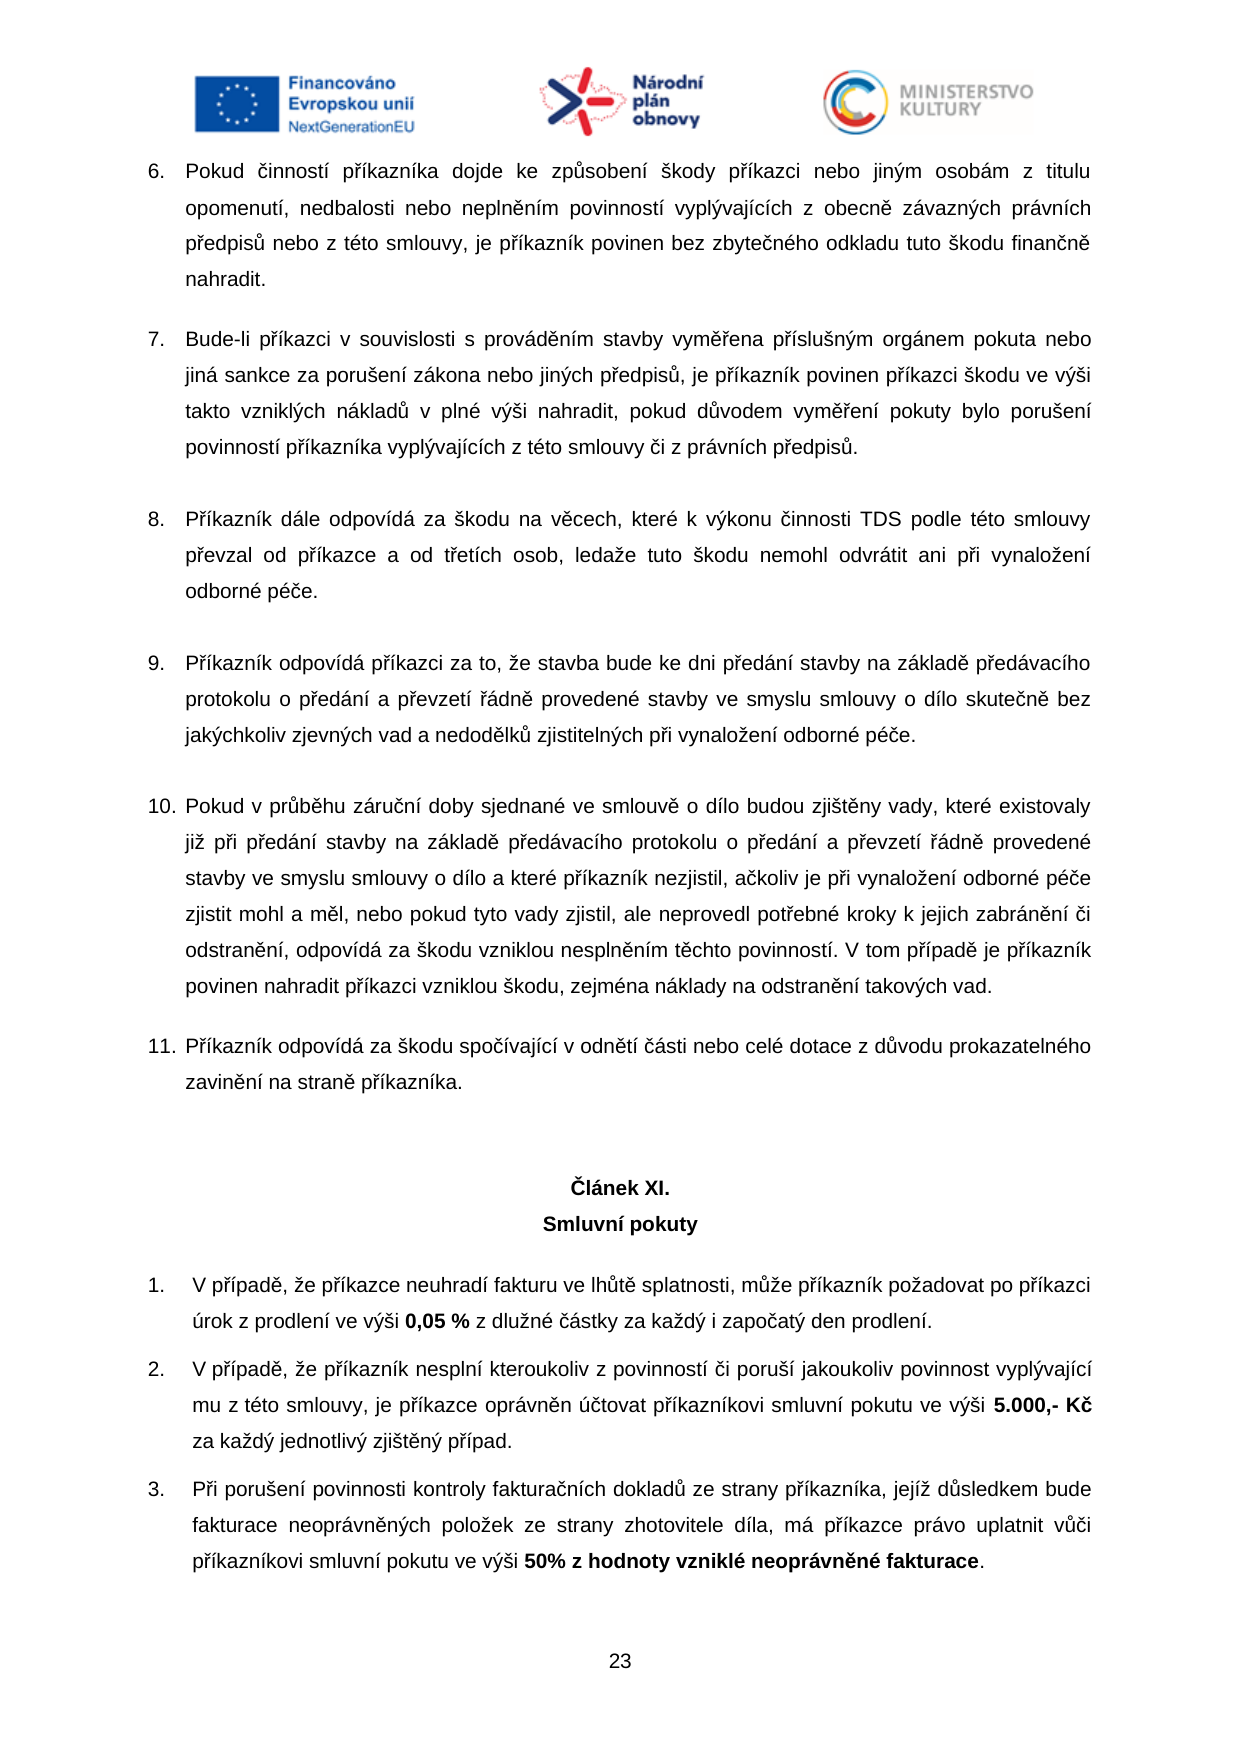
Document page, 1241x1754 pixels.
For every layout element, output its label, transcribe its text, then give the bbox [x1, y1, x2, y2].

list Bude-li příkazci v souvislosti s prováděním stavby vyměřena příslušným orgánem pokuta nebo jiná sankce za porušení zákona nebo jiných předpisů, je příkazník povinen příkazci škodu ve výši takto vzniklých nákladů v plné výši nahradit, pokud důvodem vyměření pokuty bylo porušení povinností příkazníka vyplývajících z této smlouvy či z právních předpisů. [148, 327, 1092, 459]
list Příkazník odpovídá za škodu spočívající v odnětí části nebo celé dotace z důvodu prokazatelného zavinění na straně příkazníka. [148, 1034, 1092, 1094]
list Při porušení povinnosti kontroly fakturačních dokladů ze strany příkazníka, jejíž důsledkem bude fakturace neoprávněných položek ze strany zhotovitele díla, má příkazce právo uplatnit vůči příkazníkovi smluvní pokutu ve výši 50% z hodnoty vzniklé neoprávněné fakturace. [148, 1477, 1092, 1573]
list Příkazník dále odpovídá za škodu na věcech, které k výkonu činnosti TDS podle této smlouvy převzal od příkazce a od třetích osob, ledaže tuto škodu nemohl odvrátit ani při vynaložení odborné péče. [148, 507, 1092, 603]
list V případě, že příkazník nesplní kteroukoliv z povinností či poruší jakoukoliv povinnost vyplývající mu z této smlouvy, je příkazce oprávněn účtovat příkazníkovi smluvní pokutu ve výši 5.000,- Kč za každý jednotlivý zjištěný případ. [148, 1357, 1092, 1453]
subtitle Smluvní pokuty [148, 1212, 1092, 1236]
subtitle Článek XI. [148, 1176, 1092, 1200]
list Pokud činností příkazníka dojde ke způsobení škody příkazci nebo jiným osobám z titulu opomenutí, nedbalosti nebo neplněním povinností vyplývajících z obecně závazných právních předpisů nebo z této smlouvy, je příkazník povinen bez zbytečného odkladu tuto škodu finančně nahradit. [148, 159, 1092, 291]
list Příkazník odpovídá příkazci za to, že stavba bude ke dni předání stavby na základě předávacího protokolu o předání a převzetí řádně provedené stavby ve smyslu smlouvy o dílo skutečně bez jakýchkoliv zjevných vad a nedodělků zjistitelných při vynaložení odborné péče. [148, 651, 1092, 746]
list Pokud v průběhu záruční doby sjednané ve smlouvě o dílo budou zjištěny vady, které existovaly již při předání stavby na základě předávacího protokolu o předání a převzetí řádně provedené stavby ve smyslu smlouvy o dílo a které příkazník nezjistil, ačkoliv je při vynaložení odborné péče zjistit mohl a měl, nebo pokud tyto vady zjistil, ale neprovedl potřebné kroky k jejich zabránění či odstranění, odpovídá za škodu vzniklou nesplněním těchto povinností. V tom případě je příkazník povinen nahradit příkazci vzniklou škodu, zejména náklady na odstranění takových vad. [148, 794, 1092, 998]
picture [147, 44, 1093, 161]
list V případě, že příkazce neuhradí fakturu ve lhůtě splatnosti, může příkazník požadovat po příkazci úrok z prodlení ve výši 0,05 % z dlužné částky za každý i započatý den prodlení. [148, 1273, 1092, 1332]
